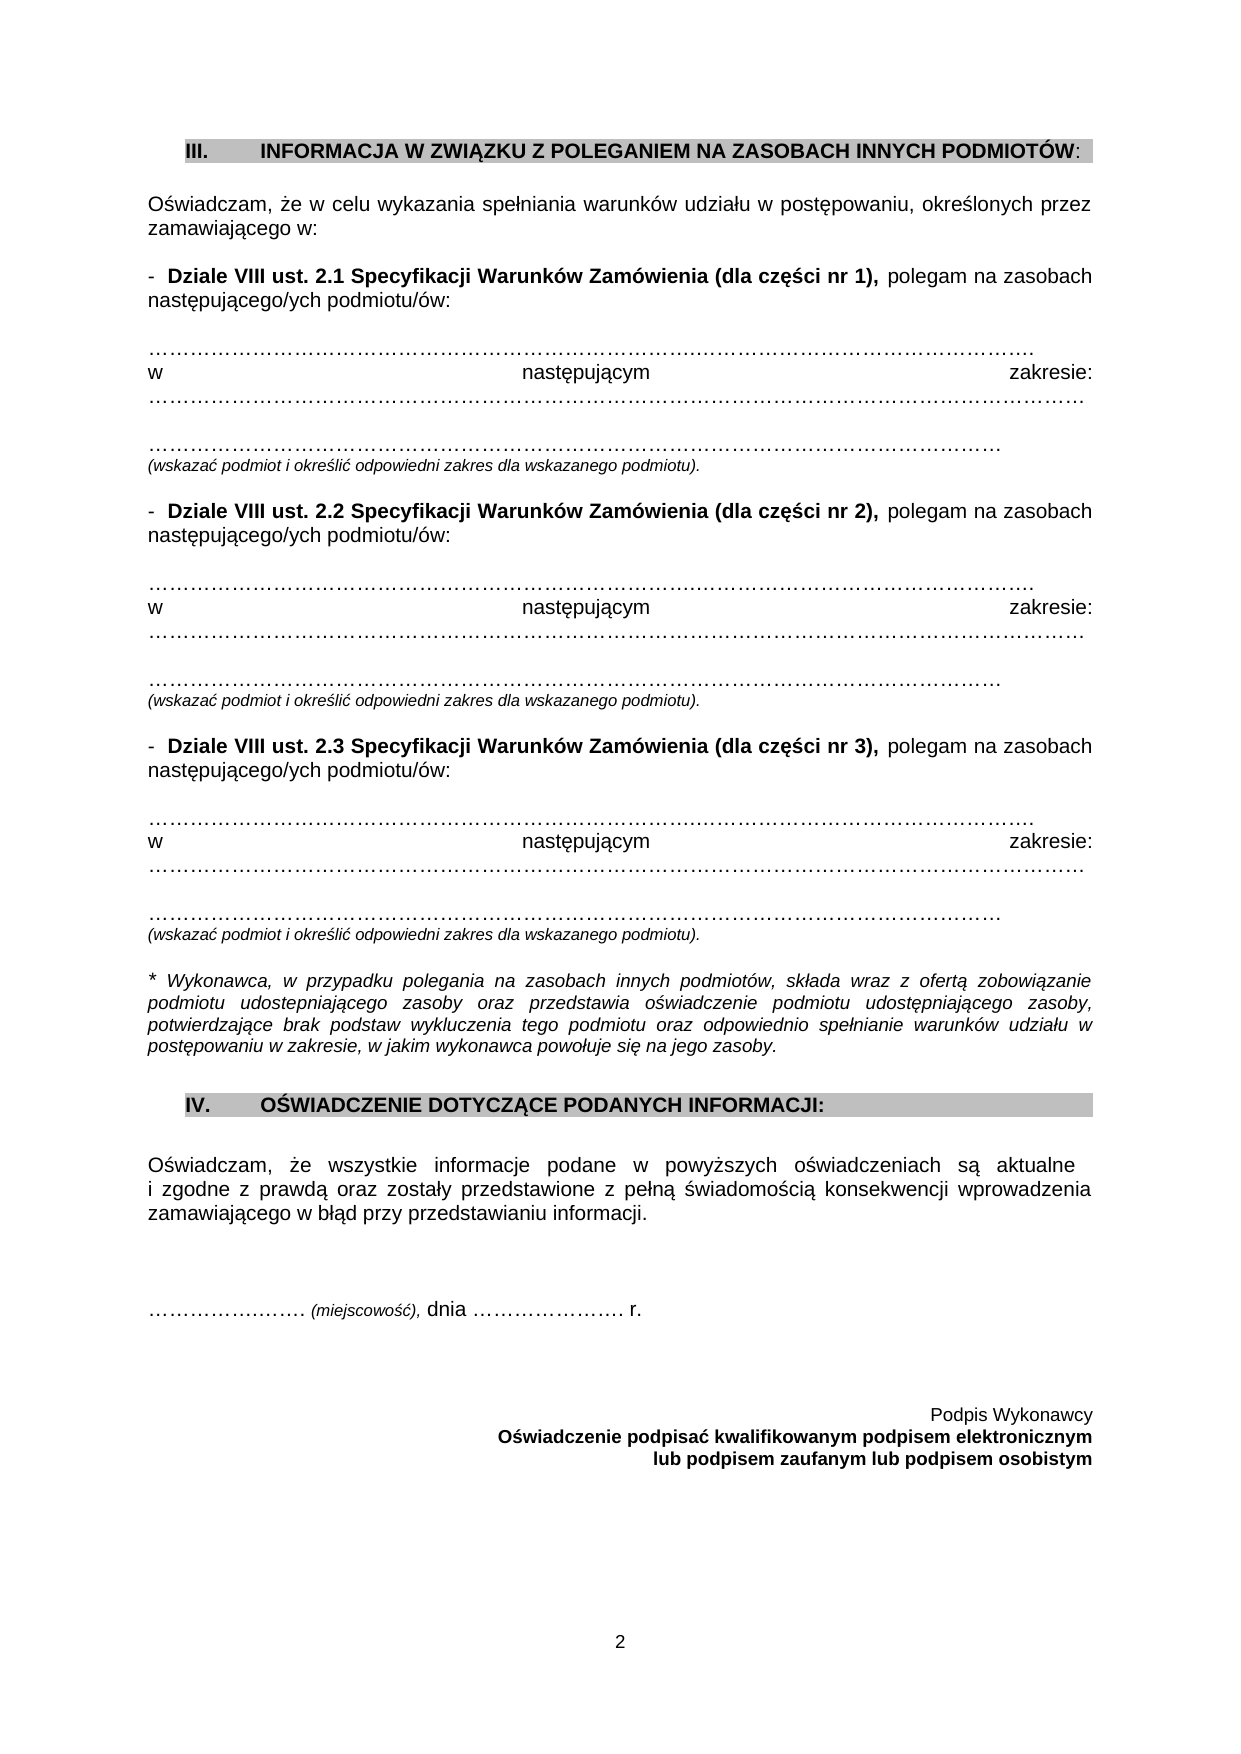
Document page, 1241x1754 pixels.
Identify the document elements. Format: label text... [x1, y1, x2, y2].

text (wskazać podmiot i określić odpowiedni zakres dla wskazanego podmiotu). [148, 925, 1093, 944]
text …………………………………………………………………….…………………………………………. [148, 336, 1093, 360]
text …………….……. (miejscowość), dnia …………………. r. [148, 1296, 1093, 1320]
text lub podpisem zaufanym lub podpisem osobistym [148, 1447, 1093, 1469]
text w następującym zakresie: ……………………………………………………………………………………………………………………… [148, 829, 1093, 877]
text - Dziale VIII ust. 2.2 Specyfikacji Warunków Zamówienia (dla części nr 2), polegam na zasobach następującego/ych podmiotu/ów: [148, 499, 1093, 547]
text - Dziale VIII ust. 2.3 Specyfikacji Warunków Zamówienia (dla części nr 3), polegam na zasobach następującego/ych podmiotu/ów: [148, 733, 1093, 781]
text (wskazać podmiot i określić odpowiedni zakres dla wskazanego podmiotu). [148, 690, 1093, 709]
text Oświadczam, że w celu wykazania spełniania warunków udziału w postępowaniu, określonych przez zamawiającego w: [148, 192, 1093, 240]
list OŚWIADCZENIE DOTYCZĄCE PODANYCH INFORMACJI: [185, 1093, 1093, 1117]
text …………………………………………………………………….…………………………………………. [148, 571, 1093, 594]
text Podpis Wykonawcy [148, 1404, 1093, 1426]
text …………………………………………………………………………………………………………… [148, 666, 1093, 690]
text * Wykonawca, w przypadku polegania na zasobach innych podmiotów, składa wraz z ofertą zobowiązanie podmiotu udostepniającego zasoby oraz przedstawia oświadczenie podmiotu udostępniającego zasoby, potwierdzające brak podstaw wykluczenia tego podmiotu oraz odpowiednio spełnianie warunków udziału w postępowaniu w zakresie, w jakim wykonawca powołuje się na jego zasoby. [148, 968, 1093, 1057]
text …………………………………………………………………………………………………………… [148, 432, 1093, 456]
text …………………………………………………………………………………………………………… [148, 901, 1093, 925]
list INFORMACJA W ZWIĄZKU Z POLEGANIEM NA ZASOBACH INNYCH PODMIOTÓW: [185, 139, 1093, 163]
text w następującym zakresie: ……………………………………………………………………………………………………………………… [148, 594, 1093, 642]
text Oświadczam, że wszystkie informacje podane w powyższych oświadczeniach są aktualne i zgodne z prawdą oraz zostały przedstawione z pełną świadomością konsekwencji wprowadzenia zamawiającego w błąd przy przedstawianiu informacji. [148, 1153, 1093, 1224]
text Oświadczenie podpisać kwalifikowanym podpisem elektronicznym [148, 1426, 1093, 1447]
text w następującym zakresie: ……………………………………………………………………………………………………………………… [148, 360, 1093, 408]
text - Dziale VIII ust. 2.1 Specyfikacji Warunków Zamówienia (dla części nr 1), polegam na zasobach następującego/ych podmiotu/ów: [148, 264, 1093, 312]
text (wskazać podmiot i określić odpowiedni zakres dla wskazanego podmiotu). [148, 456, 1093, 475]
text …………………………………………………………………….…………………………………………. [148, 805, 1093, 829]
